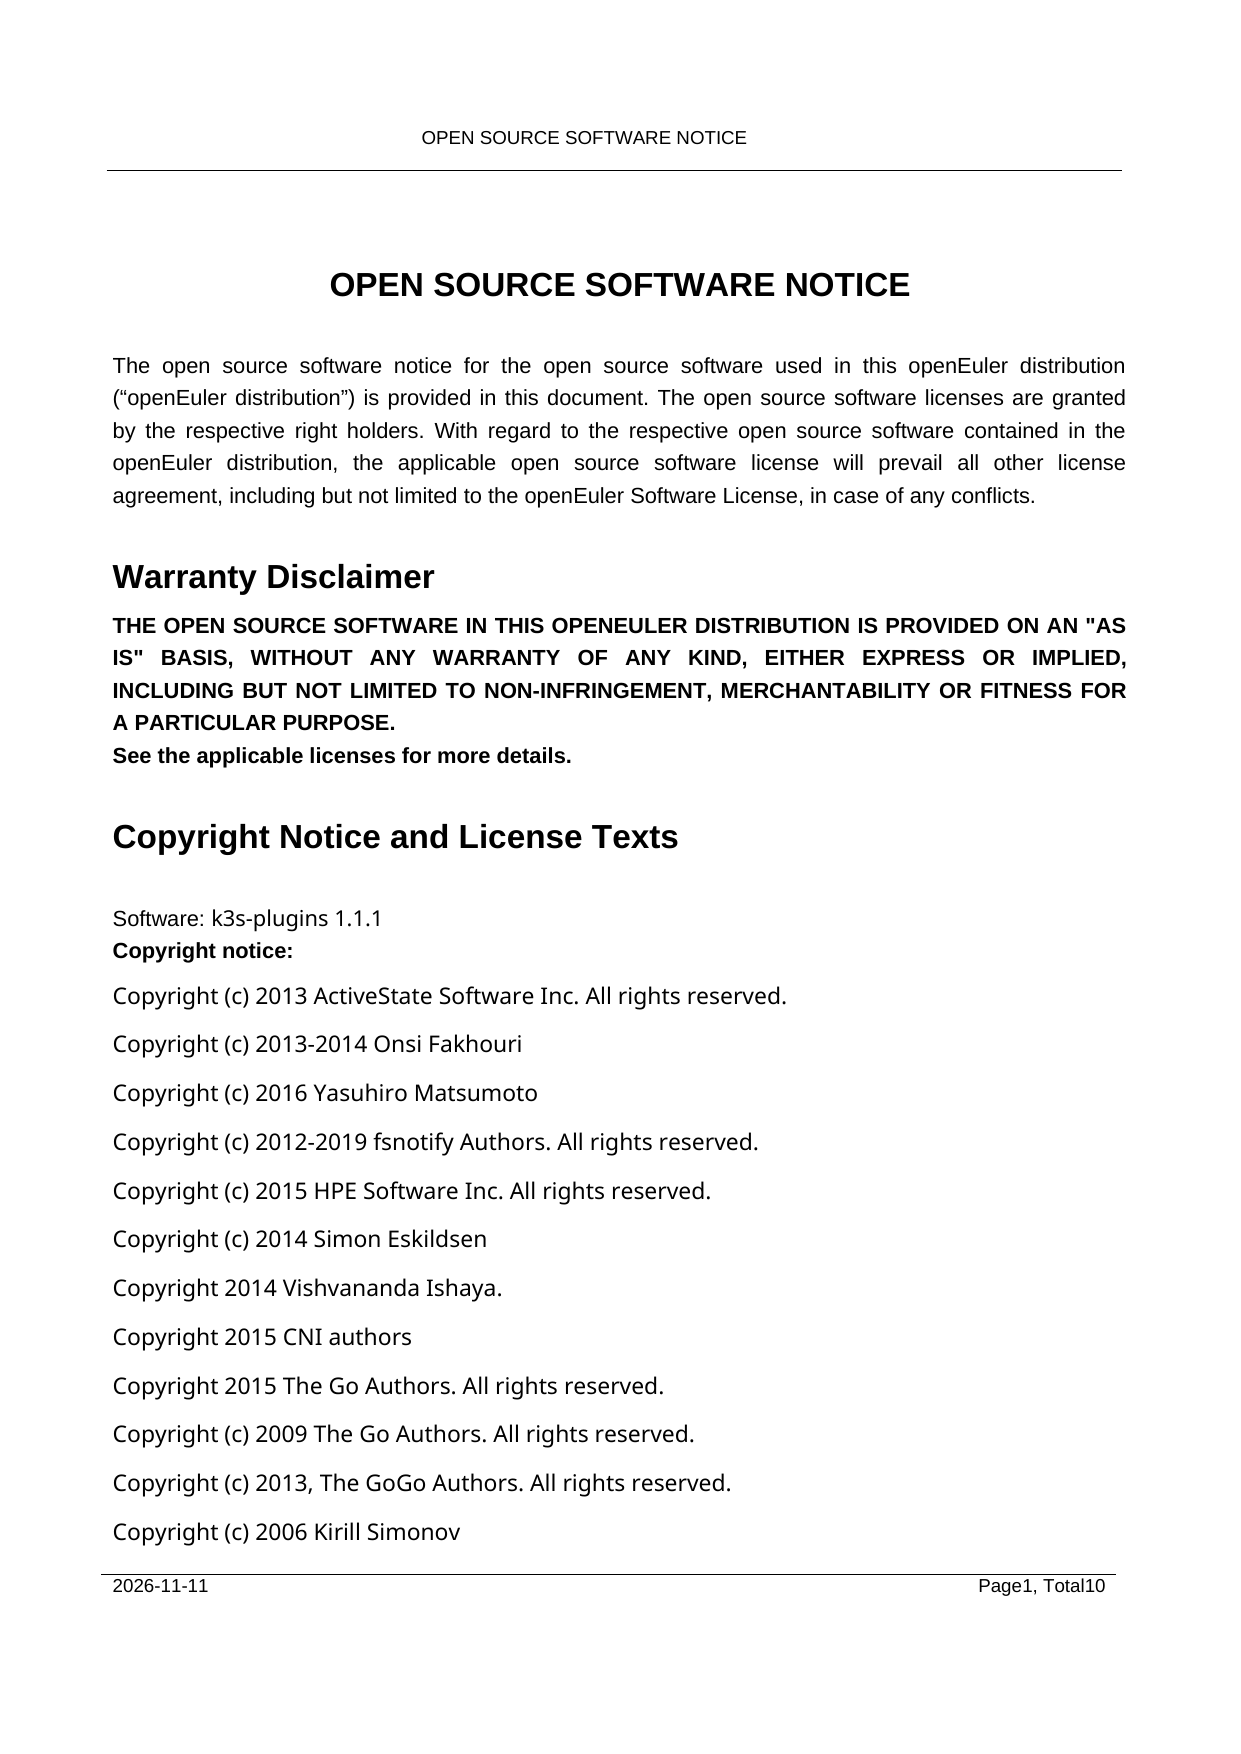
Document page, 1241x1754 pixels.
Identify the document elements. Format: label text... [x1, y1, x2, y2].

text OPEN SOURCE SOFTWARE NOTICE [112, 251, 1128, 316]
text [112, 979, 1128, 1548]
text The open source software notice for the open source software used in this openEuler distribution (“openEuler distribution”) is provided in this document. The open source software licenses are granted by the respective right holders. With regard to the respective open source software contained in the openEuler distribution, the applicable open source software license will prevail all other license agreement, including but not limited to the openEuler Software License, in case of any conflicts. [112, 349, 1128, 511]
text Warranty Disclaimer [112, 544, 1128, 609]
text Software: k3s-plugins 1.1.1 [112, 901, 1128, 934]
text THE OPEN SOURCE SOFTWARE IN THIS OPENEULER DISTRIBUTION IS PROVIDED ON AN "AS IS" BASIS, WITHOUT ANY WARRANTY OF ANY KIND, EITHER EXPRESS OR IMPLIED, INCLUDING BUT NOT LIMITED TO NON-INFRINGEMENT, MERCHANTABILITY OR FITNESS FOR A PARTICULAR PURPOSE. See the applicable licenses for more details. [112, 609, 1128, 771]
text Copyright notice: [112, 934, 1128, 966]
text Copyright Notice and License Texts [112, 804, 1128, 869]
